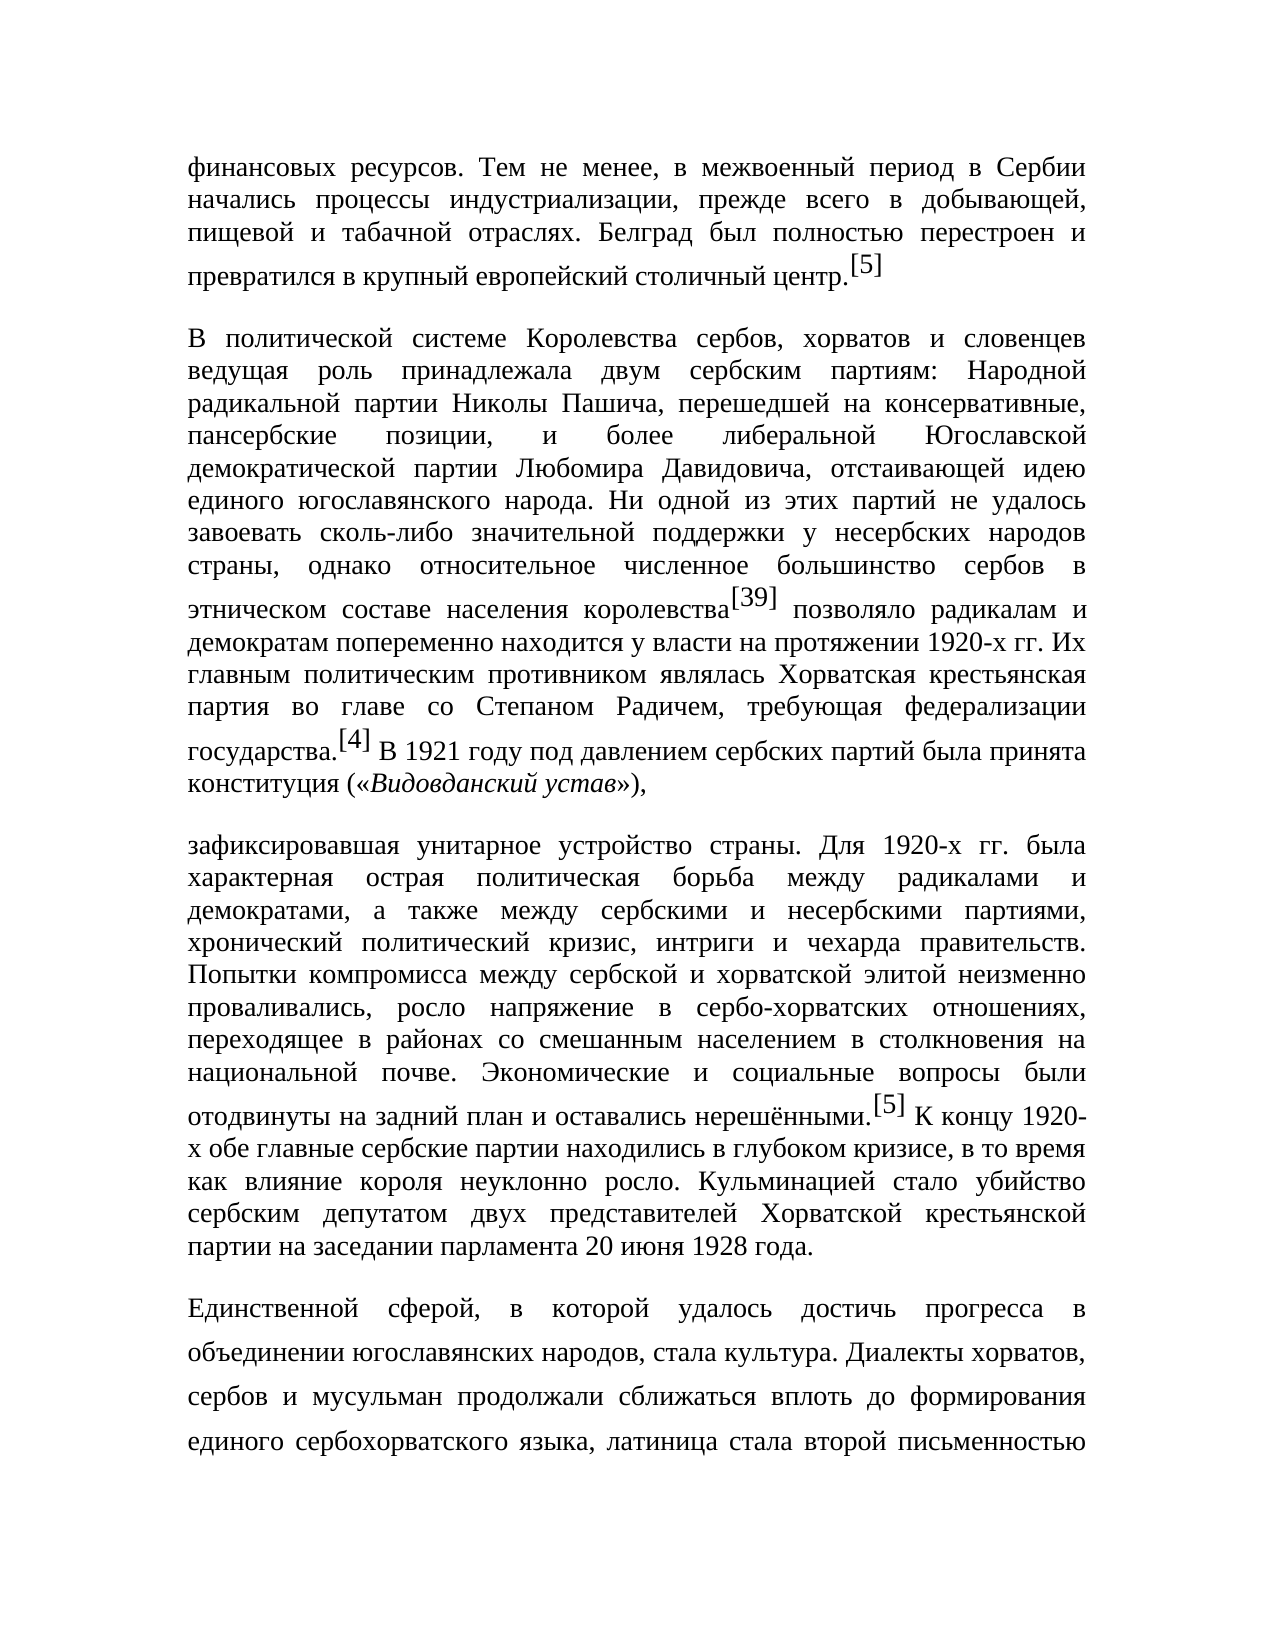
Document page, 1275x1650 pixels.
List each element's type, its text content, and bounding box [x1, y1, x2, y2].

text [187, 1291, 1087, 1468]
text зафиксировавшая унитарное устройство страны. Для 1920-х гг. была характерная острая политическая борьба между радикалами и демократами, а также между сербскими и несербскими партиями, хронический политический кризис, интриги и чехарда правительств. Попытки компромисса между сербской и хорватской элитой неизменно проваливались, росло напряжение в сербо-хорватских отношениях, переходящее в районах со смешанным населением в столкновения на национальной почве. Экономические и социальные вопросы были отодвинуты на задний план и оставались нерешёнными.[5] К концу 1920-х обе главные сербские партии находились в глубоком кризисе, в то время как влияние короля неуклонно росло. Кульминацией стало убийство сербским депутатом двух представителей Хорватской крестьянской партии на заседании парламента 20 июня 1928 года. [187, 828, 1087, 1261]
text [187, 150, 1087, 292]
text В политической системе Королевства сербов, хорватов и словенцев ведущая роль принадлежала двум сербским партиям: Народной радикальной партии Николы Пашича, перешедшей на консервативные, пансербские позиции, и более либеральной Югославской демократической партии Любомира Давидовича, отстаивающей идею единого югославянского народа. Ни одной из этих партий не удалось завоевать сколь-либо значительной поддержки у несербских народов страны, однако относительное численное большинство сербов в этническом составе населения королевства[39] позволяло радикалам и демократам попеременно находится у власти на протяжении 1920-х гг. Их главным политическим противником являлась Хорватская крестьянская партия во главе со Степаном Радичем, требующая федерализации государства.[4] В 1921 году под давлением сербских партий была принята конституция («Видовданский устав»), [187, 321, 1087, 798]
